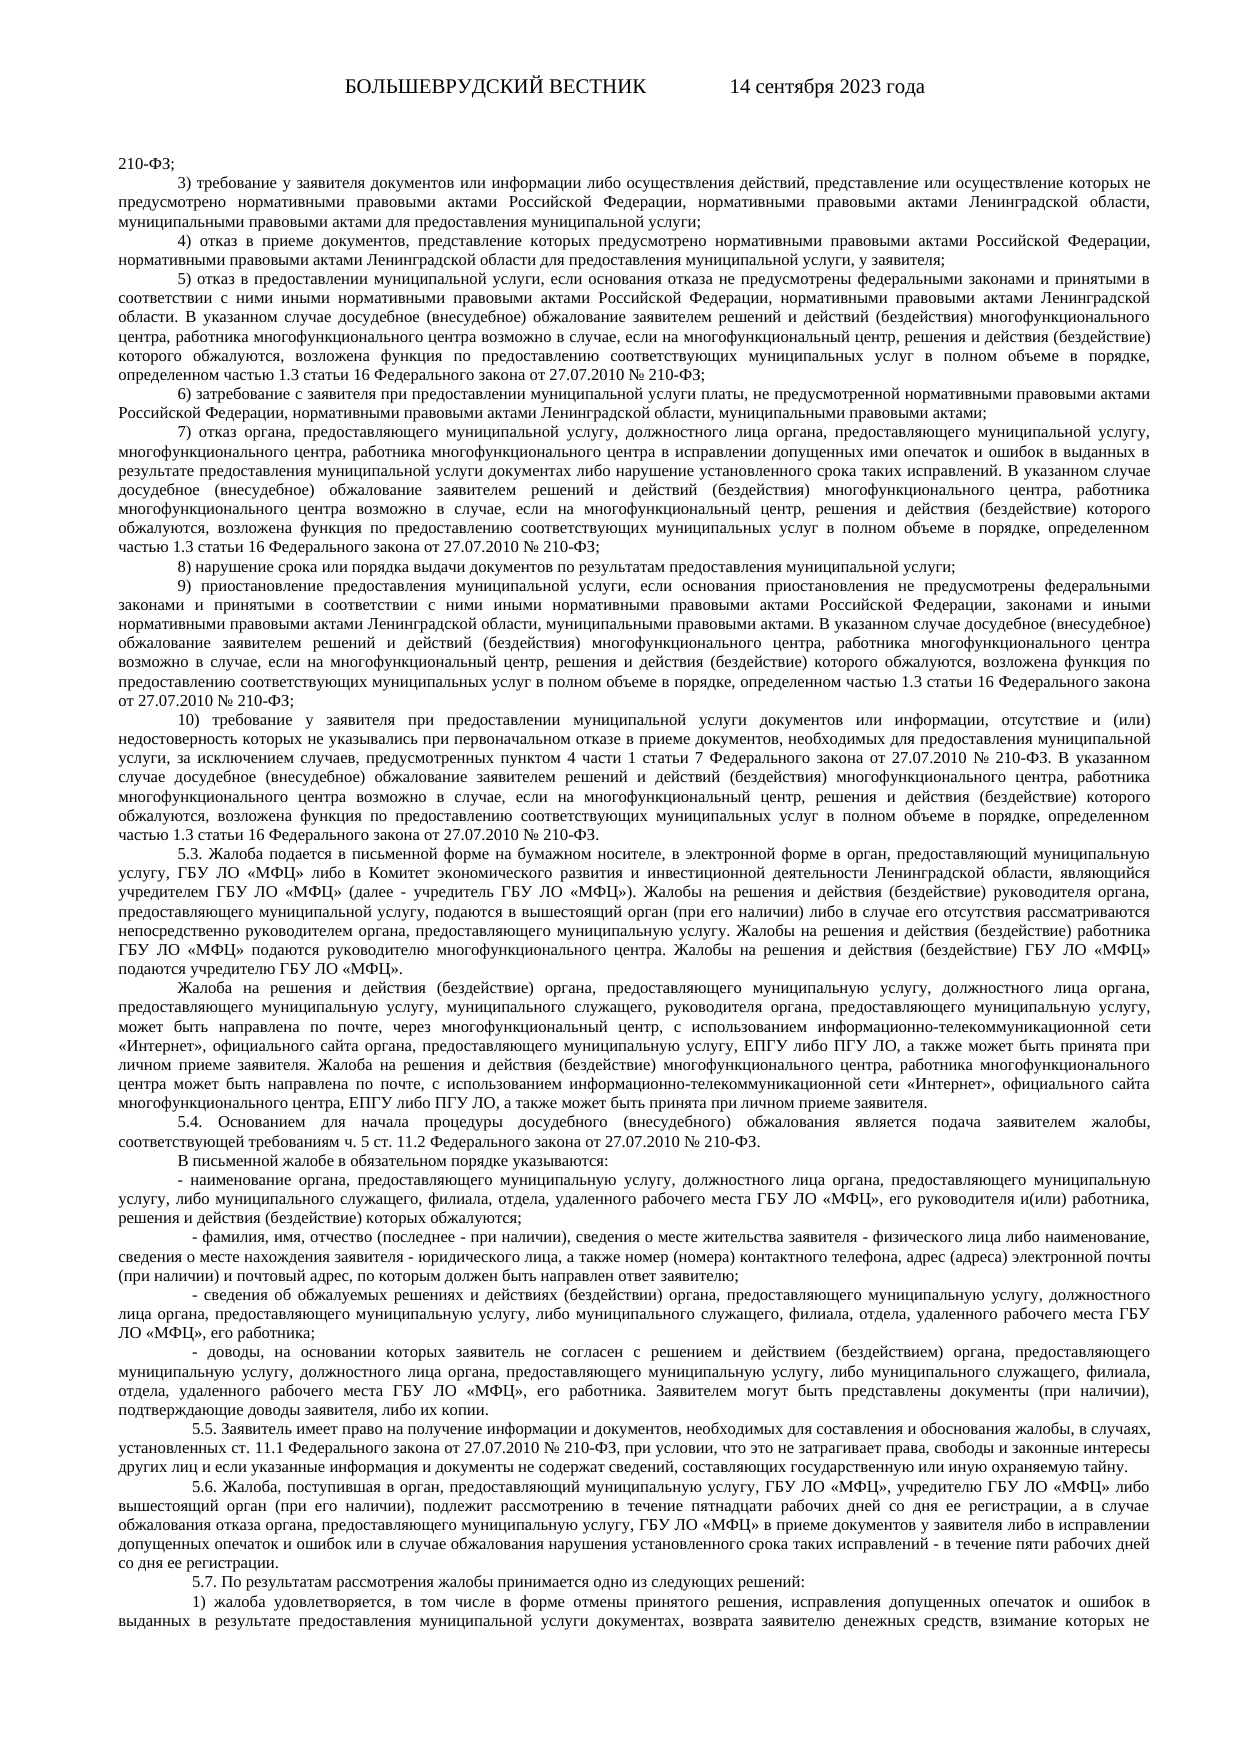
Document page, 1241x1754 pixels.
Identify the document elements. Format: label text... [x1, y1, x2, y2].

text - наименование органа, предоставляющего муниципальную услугу, должностного лица органа, предоставляющего муниципальную услугу, либо муниципального служащего, филиала, отдела, удаленного рабочего места ГБУ ЛО «МФЦ», его руководителя и(или) работника, решения и действия (бездействие) которых обжалуются; [118, 1170, 1152, 1227]
text 5.6. Жалоба, поступившая в орган, предоставляющий муниципальную услугу, ГБУ ЛО «МФЦ», учредителю ГБУ ЛО «МФЦ» либо вышестоящий орган (при его наличии), подлежит рассмотрению в течение пятнадцати рабочих дней со дня ее регистрации, а в случае обжалования отказа органа, предоставляющего муниципальную услугу, ГБУ ЛО «МФЦ» в приеме документов у заявителя либо в исправлении допущенных опечаток и ошибок или в случае обжалования нарушения установленного срока таких исправлений - в течение пяти рабочих дней со дня ее регистрации. [118, 1476, 1152, 1572]
text - сведения об обжалуемых решениях и действиях (бездействии) органа, предоставляющего муниципальную услугу, должностного лица органа, предоставляющего муниципальную услугу, либо муниципального служащего, филиала, отдела, удаленного рабочего места ГБУ ЛО «МФЦ», его работника; [118, 1285, 1152, 1342]
text В письменной жалобе в обязательном порядке указываются: [118, 1151, 1152, 1170]
text Жалоба на решения и действия (бездействие) органа, предоставляющего муниципальную услугу, должностного лица органа, предоставляющего муниципальную услугу, муниципального служащего, руководителя органа, предоставляющего муниципальную услугу, может быть направлена по почте, через многофункциональный центр, с использованием информационно-телекоммуникационной сети «Интернет», официального сайта органа, предоставляющего муниципальную услугу, ЕПГУ либо ПГУ ЛО, а также может быть принята при личном приеме заявителя. Жалоба на решения и действия (бездействие) многофункционального центра, работника многофункционального центра может быть направлена по почте, с использованием информационно-телекоммуникационной сети «Интернет», официального сайта многофункционального центра, ЕПГУ либо ПГУ ЛО, а также может быть принята при личном приеме заявителя. [118, 978, 1152, 1112]
text 9) приостановление предоставления муниципальной услуги, если основания приостановления не предусмотрены федеральными законами и принятыми в соответствии с ними иными нормативными правовыми актами Российской Федерации, законами и иными нормативными правовыми актами Ленинградской области, муниципальными правовыми актами. В указанном случае досудебное (внесудебное) обжалование заявителем решений и действий (бездействия) многофункционального центра, работника многофункционального центра возможно в случае, если на многофункциональный центр, решения и действия (бездействие) которого обжалуются, возложена функция по предоставлению соответствующих муниципальных услуг в полном объеме в порядке, определенном частью 1.3 статьи 16 Федерального закона от 27.07.2010 № 210-ФЗ; [118, 576, 1152, 710]
text 4) отказ в приеме документов, представление которых предусмотрено нормативными правовыми актами Российской Федерации, нормативными правовыми актами Ленинградской области для предоставления муниципальной услуги, у заявителя; [118, 231, 1152, 269]
text 5.5. Заявитель имеет право на получение информации и документов, необходимых для составления и обоснования жалобы, в случаях, установленных ст. 11.1 Федерального закона от 27.07.2010 № 210-ФЗ, при условии, что это не затрагивает права, свободы и законные интересы других лиц и если указанные информация и документы не содержат сведений, составляющих государственную или иную охраняемую тайну. [118, 1419, 1152, 1476]
text 6) затребование с заявителя при предоставлении муниципальной услуги платы, не предусмотренной нормативными правовыми актами Российской Федерации, нормативными правовыми актами Ленинградской области, муниципальными правовыми актами; [118, 384, 1152, 422]
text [118, 1591, 1152, 1630]
text 10) требование у заявителя при предоставлении муниципальной услуги документов или информации, отсутствие и (или) недостоверность которых не указывались при первоначальном отказе в приеме документов, необходимых для предоставления муниципальной услуги, за исключением случаев, предусмотренных пунктом 4 части 1 статьи 7 Федерального закона от 27.07.2010 № 210-ФЗ. В указанном случае досудебное (внесудебное) обжалование заявителем решений и действий (бездействия) многофункционального центра, работника многофункционального центра возможно в случае, если на многофункциональный центр, решения и действия (бездействие) которого обжалуются, возложена функция по предоставлению соответствующих муниципальных услуг в полном объеме в порядке, определенном частью 1.3 статьи 16 Федерального закона от 27.07.2010 № 210-ФЗ. [118, 710, 1152, 844]
text - доводы, на основании которых заявитель не согласен с решением и действием (бездействием) органа, предоставляющего муниципальную услугу, должностного лица органа, предоставляющего муниципальную услугу, либо муниципального служащего, филиала, отдела, удаленного рабочего места ГБУ ЛО «МФЦ», его работника. Заявителем могут быть представлены документы (при наличии), подтверждающие доводы заявителя, либо их копии. [118, 1342, 1152, 1419]
text 5.4. Основанием для начала процедуры досудебного (внесудебного) обжалования является подача заявителем жалобы, соответствующей требованиям ч. 5 ст. 11.2 Федерального закона от 27.07.2010 № 210-ФЗ. [118, 1112, 1152, 1151]
text 8) нарушение срока или порядка выдачи документов по результатам предоставления муниципальной услуги; [118, 556, 1152, 576]
text - фамилия, имя, отчество (последнее - при наличии), сведения о месте жительства заявителя - физического лица либо наименование, сведения о месте нахождения заявителя - юридического лица, а также номер (номера) контактного телефона, адрес (адреса) электронной почты (при наличии) и почтовый адрес, по которым должен быть направлен ответ заявителю; [118, 1227, 1152, 1285]
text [118, 154, 1152, 173]
text 3) требование у заявителя документов или информации либо осуществления действий, представление или осуществление которых не предусмотрено нормативными правовыми актами Российской Федерации, нормативными правовыми актами Ленинградской области, муниципальными правовыми актами для предоставления муниципальной услуги; [118, 173, 1152, 231]
text 5) отказ в предоставлении муниципальной услуги, если основания отказа не предусмотрены федеральными законами и принятыми в соответствии с ними иными нормативными правовыми актами Российской Федерации, нормативными правовыми актами Ленинградской области. В указанном случае досудебное (внесудебное) обжалование заявителем решений и действий (бездействия) многофункционального центра, работника многофункционального центра возможно в случае, если на многофункциональный центр, решения и действия (бездействие) которого обжалуются, возложена функция по предоставлению соответствующих муниципальных услуг в полном объеме в порядке, определенном частью 1.3 статьи 16 Федерального закона от 27.07.2010 № 210-ФЗ; [118, 269, 1152, 384]
text 5.7. По результатам рассмотрения жалобы принимается одно из следующих решений: [118, 1572, 1152, 1591]
text 7) отказ органа, предоставляющего муниципальной услугу, должностного лица органа, предоставляющего муниципальной услугу, многофункционального центра, работника многофункционального центра в исправлении допущенных ими опечаток и ошибок в выданных в результате предоставления муниципальной услуги документах либо нарушение установленного срока таких исправлений. В указанном случае досудебное (внесудебное) обжалование заявителем решений и действий (бездействия) многофункционального центра, работника многофункционального центра возможно в случае, если на многофункциональный центр, решения и действия (бездействие) которого обжалуются, возложена функция по предоставлению соответствующих муниципальных услуг в полном объеме в порядке, определенном частью 1.3 статьи 16 Федерального закона от 27.07.2010 № 210-ФЗ; [118, 422, 1152, 556]
text 5.3. Жалоба подается в письменной форме на бумажном носителе, в электронной форме в орган, предоставляющий муниципальную услугу, ГБУ ЛО «МФЦ» либо в Комитет экономического развития и инвестиционной деятельности Ленинградской области, являющийся учредителем ГБУ ЛО «МФЦ» (далее - учредитель ГБУ ЛО «МФЦ»). Жалобы на решения и действия (бездействие) руководителя органа, предоставляющего муниципальной услугу, подаются в вышестоящий орган (при его наличии) либо в случае его отсутствия рассматриваются непосредственно руководителем органа, предоставляющего муниципальную услугу. Жалобы на решения и действия (бездействие) работника ГБУ ЛО «МФЦ» подаются руководителю многофункционального центра. Жалобы на решения и действия (бездействие) ГБУ ЛО «МФЦ» подаются учредителю ГБУ ЛО «МФЦ». [118, 844, 1152, 978]
